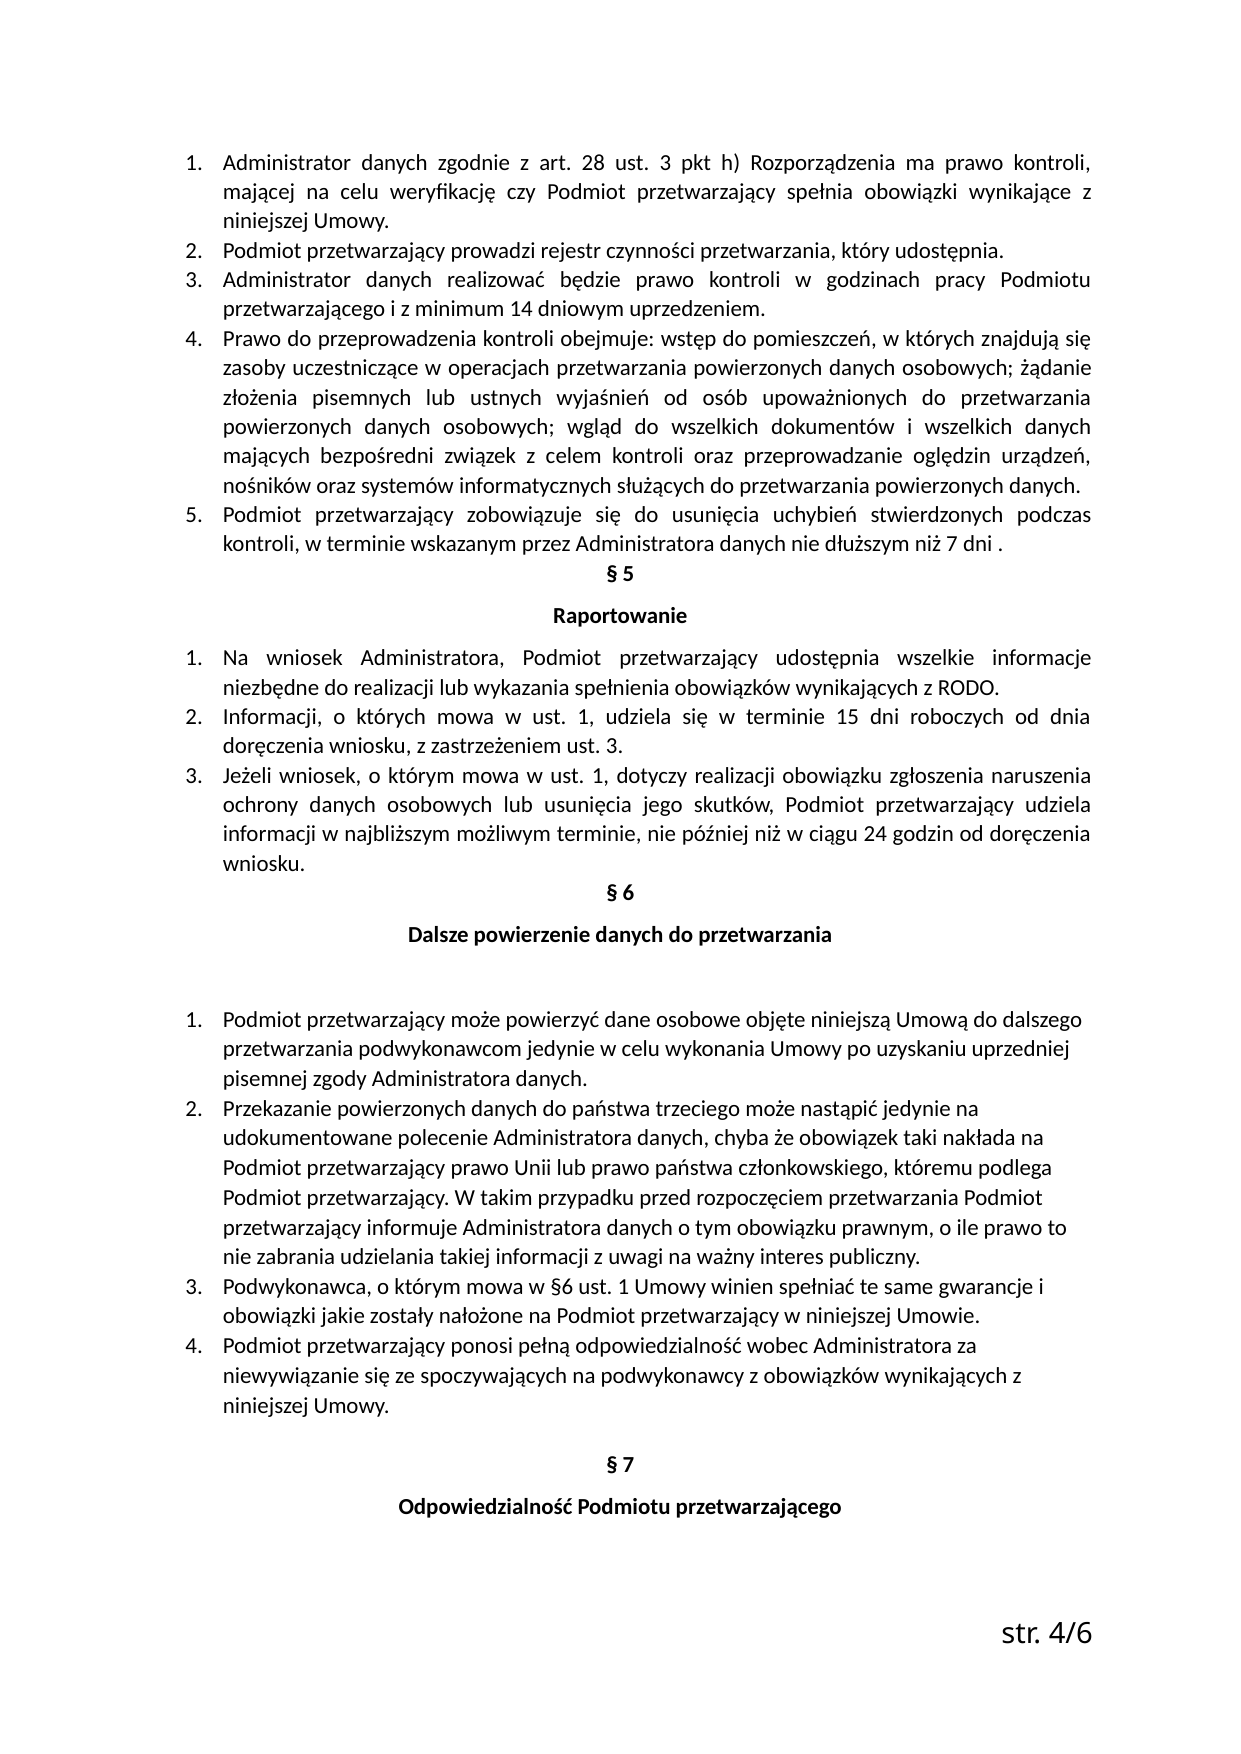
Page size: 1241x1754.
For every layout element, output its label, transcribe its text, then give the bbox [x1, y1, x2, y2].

text Raportowanie [148, 601, 1093, 629]
list Administrator danych zgodnie z art. 28 ust. 3 pkt h) Rozporządzenia ma prawo kontroli, mającej na celu weryfikację czy Podmiot przetwarzający spełnia obowiązki wynikające z niniejszej Umowy. [185, 148, 1093, 234]
list Podmiot przetwarzający prowadzi rejestr czynności przetwarzania, który udostępnia. [185, 236, 1093, 264]
list Podmiot przetwarzający może powierzyć dane osobowe objęte niniejszą Umową do dalszego przetwarzania podwykonawcom jedynie w celu wykonania Umowy po uzyskaniu uprzedniej pisemnej zgody Administratora danych. [185, 1005, 1093, 1092]
text § 5 [148, 559, 1093, 587]
list Administrator danych realizować będzie prawo kontroli w godzinach pracy Podmiotu przetwarzającego i z minimum 14 dniowym uprzedzeniem. [185, 265, 1093, 322]
list Przekazanie powierzonych danych do państwa trzeciego może nastąpić jedynie na udokumentowane polecenie Administratora danych, chyba że obowiązek taki nakłada na Podmiot przetwarzający prawo Unii lub prawo państwa członkowskiego, któremu podlega Podmiot przetwarzający. W takim przypadku przed rozpoczęciem przetwarzania Podmiot przetwarzający informuje Administratora danych o tym obowiązku prawnym, o ile prawo to nie zabrania udzielania takiej informacji z uwagi na ważny interes publiczny. [185, 1094, 1093, 1270]
list Podmiot przetwarzający ponosi pełną odpowiedzialność wobec Administratora za niewywiązanie się ze spoczywających na podwykonawcy z obowiązków wynikających z niniejszej Umowy. [185, 1331, 1093, 1419]
text Odpowiedzialność Podmiotu przetwarzającego [148, 1492, 1093, 1520]
text Dalsze powierzenie danych do przetwarzania [148, 920, 1093, 948]
list Podmiot przetwarzający zobowiązuje się do usunięcia uchybień stwierdzonych podczas kontroli, w terminie wskazanym przez Administratora danych nie dłuższym niż 7 dni . [185, 500, 1093, 557]
list Jeżeli wniosek, o którym mowa w ust. 1, dotyczy realizacji obowiązku zgłoszenia naruszenia ochrony danych osobowych lub usunięcia jego skutków, Podmiot przetwarzający udziela informacji w najbliższym możliwym terminie, nie później niż w ciągu 24 godzin od doręczenia wniosku. [185, 761, 1093, 877]
text § 6 [148, 878, 1093, 906]
list Informacji, o których mowa w ust. 1, udziela się w terminie 15 dni roboczych od dnia doręczenia wniosku, z zastrzeżeniem ust. 3. [185, 702, 1093, 759]
list Na wniosek Administratora, Podmiot przetwarzający udostępnia wszelkie informacje niezbędne do realizacji lub wykazania spełnienia obowiązków wynikających z RODO. [185, 643, 1093, 701]
list Prawo do przeprowadzenia kontroli obejmuje: wstęp do pomieszczeń, w których znajdują się zasoby uczestniczące w operacjach przetwarzania powierzonych danych osobowych; żądanie złożenia pisemnych lub ustnych wyjaśnień od osób upoważnionych do przetwarzania powierzonych danych osobowych; wgląd do wszelkich dokumentów i wszelkich danych mających bezpośredni związek z celem kontroli oraz przeprowadzanie oględzin urządzeń, nośników oraz systemów informatycznych służących do przetwarzania powierzonych danych. [185, 324, 1093, 499]
text § 7 [148, 1450, 1093, 1478]
list Podwykonawca, o którym mowa w §6 ust. 1 Umowy winien spełniać te same gwarancje i obowiązki jakie zostały nałożone na Podmiot przetwarzający w niniejszej Umowie. [185, 1272, 1093, 1330]
